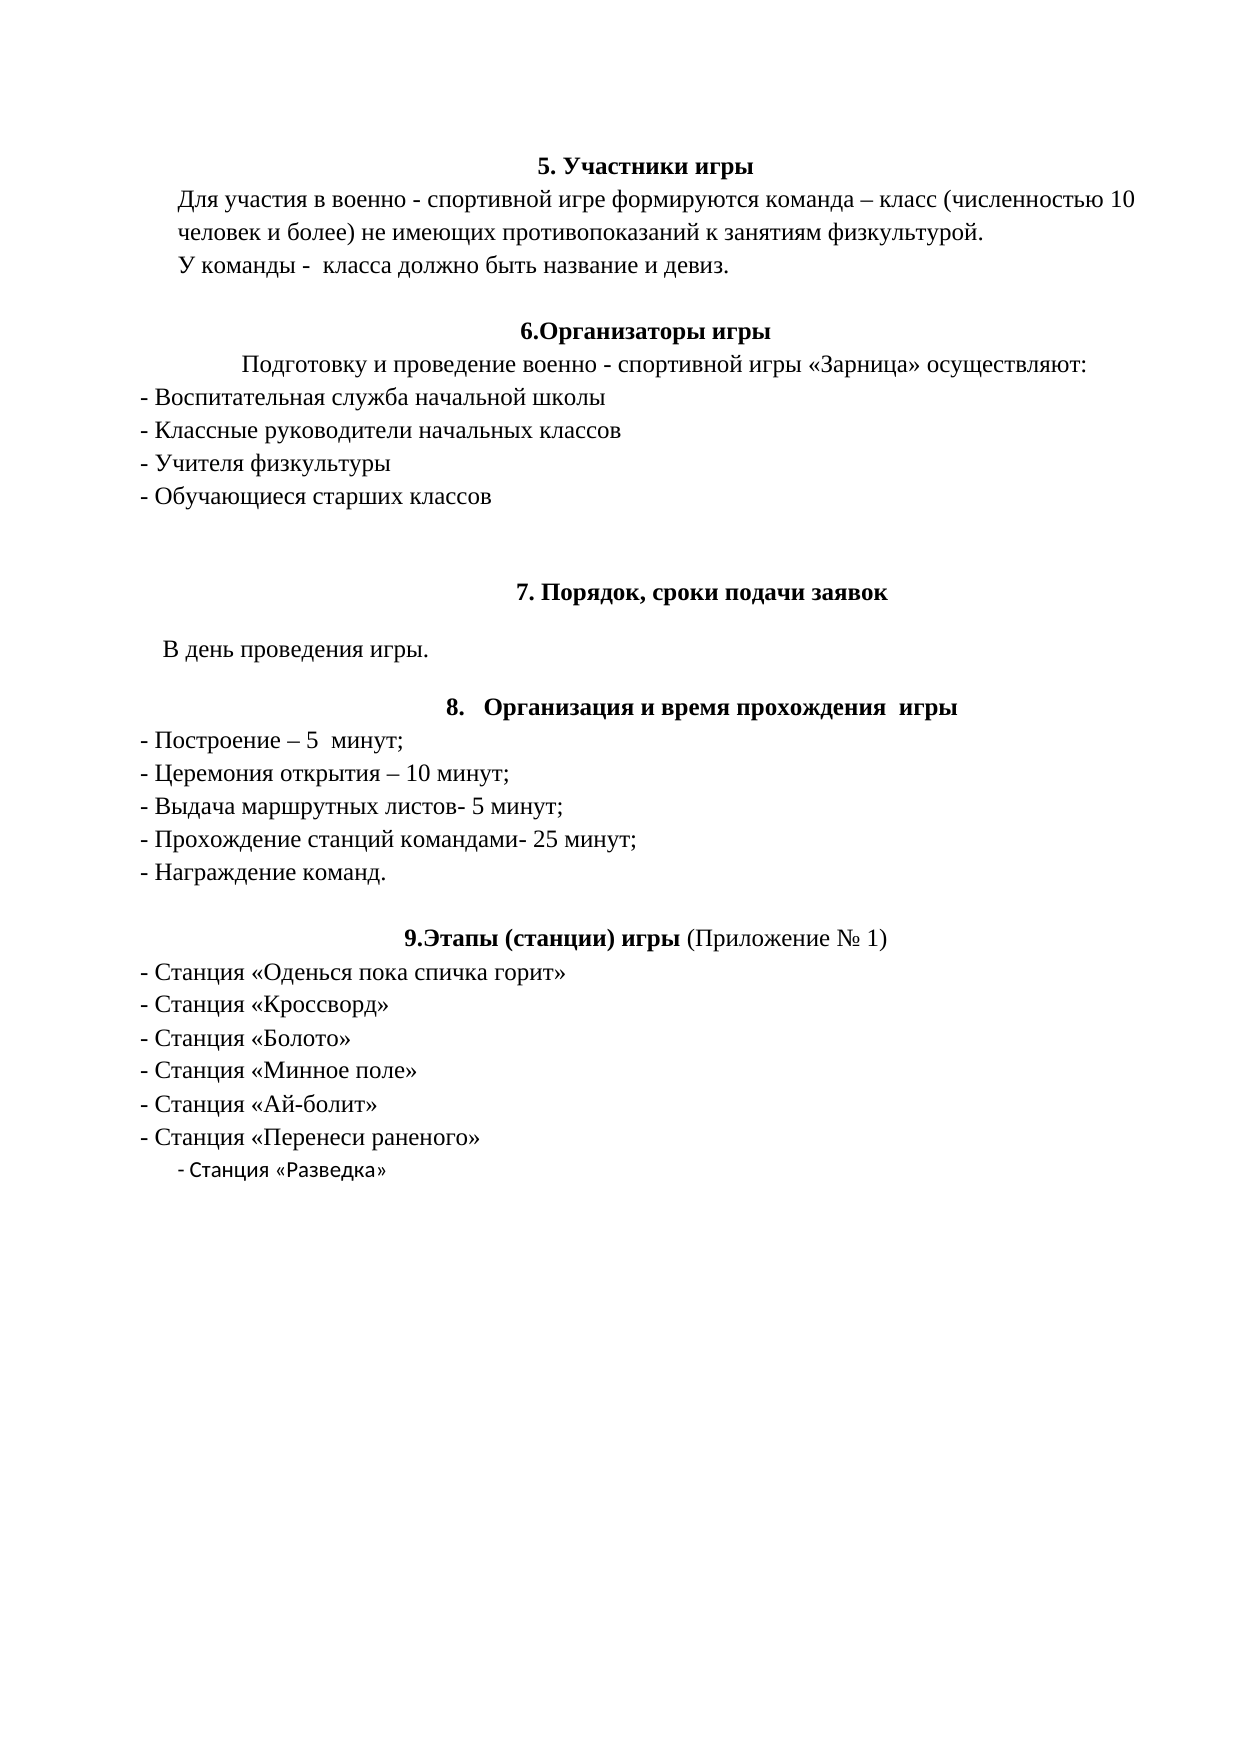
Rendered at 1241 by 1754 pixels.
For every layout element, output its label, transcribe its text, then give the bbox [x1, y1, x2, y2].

text Для участия в военно - спортивной игре формируются команда – класс (численностью 10 человек и более) не имеющих противопоказаний к занятиям физкультурой. [177, 184, 1152, 246]
text У команды - класса должно быть название и девиз. [177, 250, 1152, 279]
text - Обучающиеся старших классов [140, 481, 1152, 510]
text - Учителя физкультуры [140, 448, 1152, 477]
text - Станция «Оденься пока спичка горит» [140, 957, 1152, 985]
text - Выдача маршрутных листов- 5 минут; [140, 791, 1152, 820]
text - Прохождение станций командами- 25 минут; [140, 824, 1152, 853]
text - Станция «Разведка» [177, 1155, 1152, 1183]
text - Станция «Болото» [140, 1023, 1152, 1051]
text - Церемония открытия – 10 минут; [140, 758, 1152, 787]
text 5. Участники игры [140, 151, 1152, 180]
text - Награждение команд. [140, 857, 1152, 886]
text - Станция «Ай-болит» [140, 1089, 1152, 1117]
text 7. Порядок, сроки подачи заявок [252, 577, 1152, 605]
text - Классные руководители начальных классов [140, 415, 1152, 444]
text В день проведения игры. [162, 634, 1152, 663]
text - Станция «Минное поле» [140, 1056, 1152, 1084]
text 9.Этапы (станции) игры (Приложение № 1) [140, 923, 1152, 952]
text 6.Организаторы игры [140, 316, 1152, 345]
text - Построение – 5 минут; [140, 725, 1152, 754]
text Подготовку и проведение военно - спортивной игры «Зарница» осуществляют: [177, 349, 1152, 378]
list Организация и время прохождения игры [252, 692, 1152, 721]
text - Воспитательная служба начальной школы [140, 382, 1152, 411]
text - Станция «Кроссворд» [140, 989, 1152, 1018]
text - Станция «Перенеси раненого» [140, 1122, 1152, 1150]
